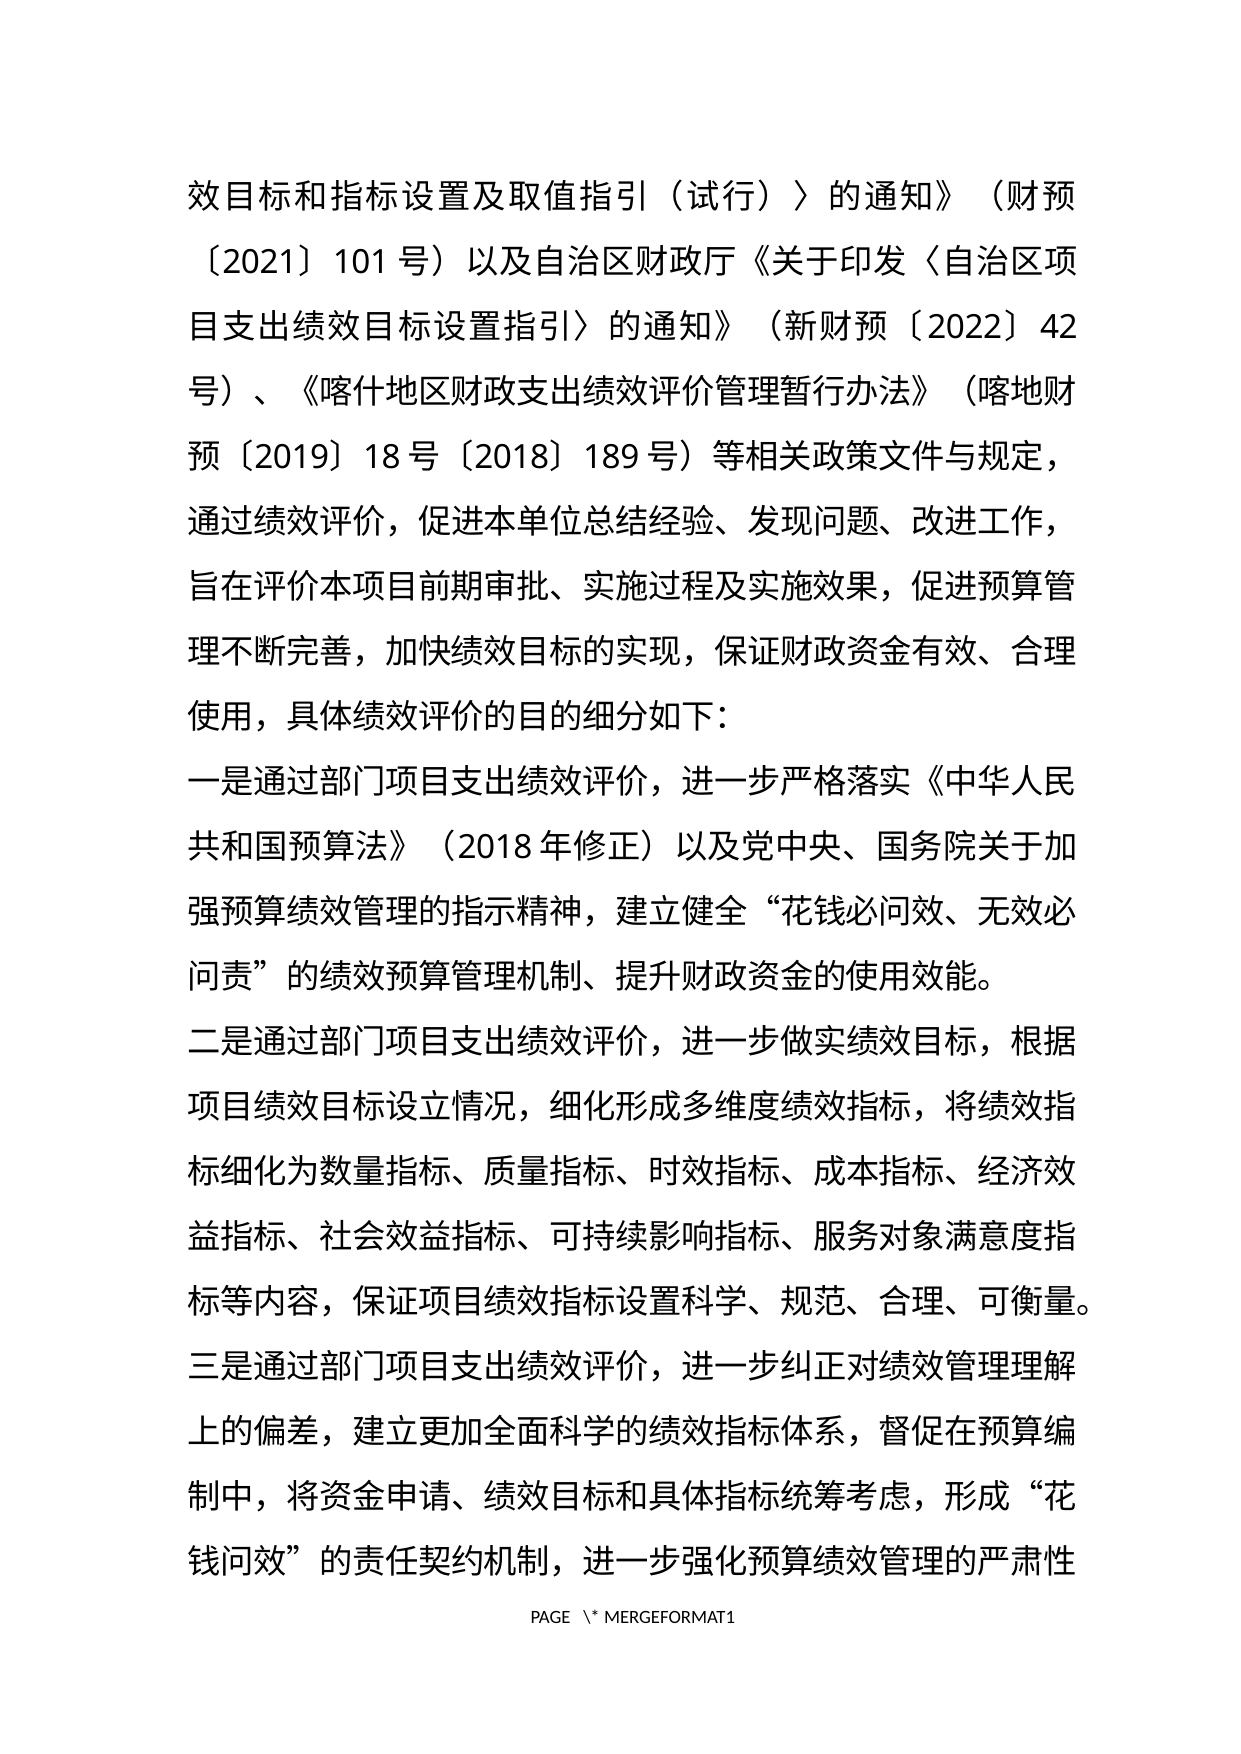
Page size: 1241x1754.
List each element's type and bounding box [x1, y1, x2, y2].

text [187, 162, 1078, 1592]
